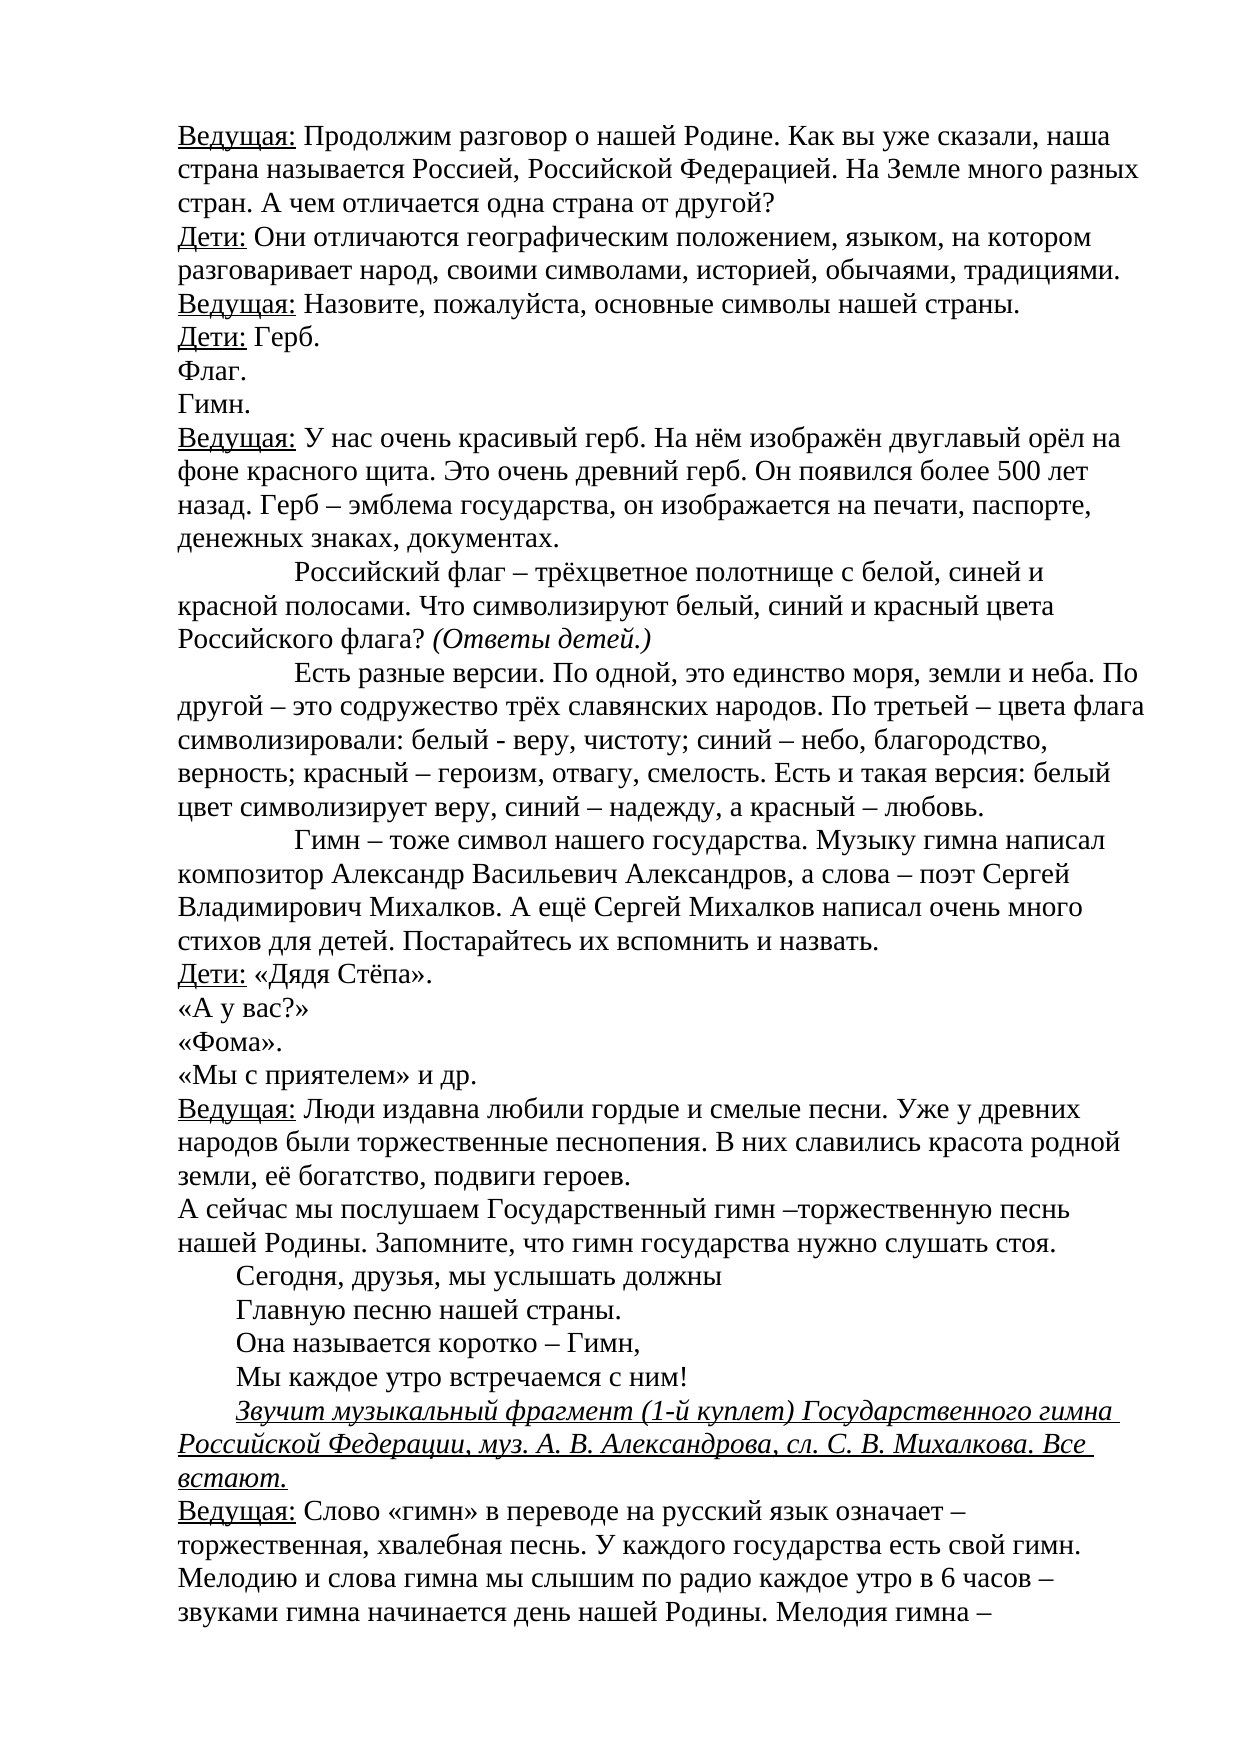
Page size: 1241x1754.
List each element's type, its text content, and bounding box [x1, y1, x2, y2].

text Главную песню нашей страны. [177, 1292, 1152, 1326]
text Сегодня, друзья, мы услышать должны [177, 1258, 1152, 1292]
text Она называется коротко – Гимн, [177, 1326, 1152, 1359]
text Дети: Они отличаются географическим положением, языком, на котором разговаривает народ, своими символами, историей, обычаями, традициями. [177, 219, 1152, 286]
text Мы каждое утро встречаемся с ним! [177, 1359, 1152, 1393]
text Ведущая: Люди издавна любили гордые и смелые песни. Уже у древних народов были торжественные песнопения. В них славились красота родной земли, её богатство, подвиги героев. [177, 1091, 1152, 1191]
text «Фома». [177, 1024, 1152, 1057]
text Флаг. [177, 353, 1152, 386]
text Ведущая: Продолжим разговор о нашей Родине. Как вы уже сказали, наша страна называется Россией, Российской Федерацией. На Земле много разных стран. А чем отличается одна страна от другой? [177, 118, 1152, 219]
text Есть разные версии. По одной, это единство моря, земли и неба. По другой – это содружество трёх славянских народов. По третьей – цвета флага символизировали: белый - веру, чистоту; синий – небо, благородство, верность; красный – героизм, отвагу, смелость. Есть и такая версия: белый цвет символизирует веру, синий – надежду, а красный – любовь. [177, 655, 1152, 822]
text Звучит музыкальный фрагмент (1-й куплет) Государственного гимна Российской Федерации, муз. А. В. Александрова, сл. С. В. Михалкова. Все встают. [177, 1393, 1152, 1493]
text «А у вас?» [177, 990, 1152, 1024]
text «Мы с приятелем» и др. [177, 1057, 1152, 1091]
text Ведущая: Назовите, пожалуйста, основные символы нашей страны. [177, 286, 1152, 319]
text Дети: Герб. [177, 319, 1152, 353]
text Дети: «Дядя Стёпа». [177, 957, 1152, 990]
text Гимн – тоже символ нашего государства. Музыку гимна написал композитор Александр Васильевич Александров, а слова – поэт Сергей Владимирович Михалков. А ещё Сергей Михалков написал очень много стихов для детей. Постарайтесь их вспомнить и назвать. [177, 822, 1152, 957]
text Российский флаг – трёхцветное полотнище с белой, синей и красной полосами. Что символизируют белый, синий и красный цвета Российского флага? (Ответы детей.) [177, 554, 1152, 655]
text А сейчас мы послушаем Государственный гимн –торжественную песнь нашей Родины. Запомните, что гимн государства нужно слушать стоя. [177, 1191, 1152, 1258]
text Гимн. [177, 386, 1152, 420]
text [177, 1493, 1152, 1627]
text Ведущая: У нас очень красивый герб. На нём изображён двуглавый орёл на фоне красного щита. Это очень древний герб. Он появился более 500 лет назад. Герб – эмблема государства, он изображается на печати, паспорте, денежных знаках, документах. [177, 420, 1152, 554]
